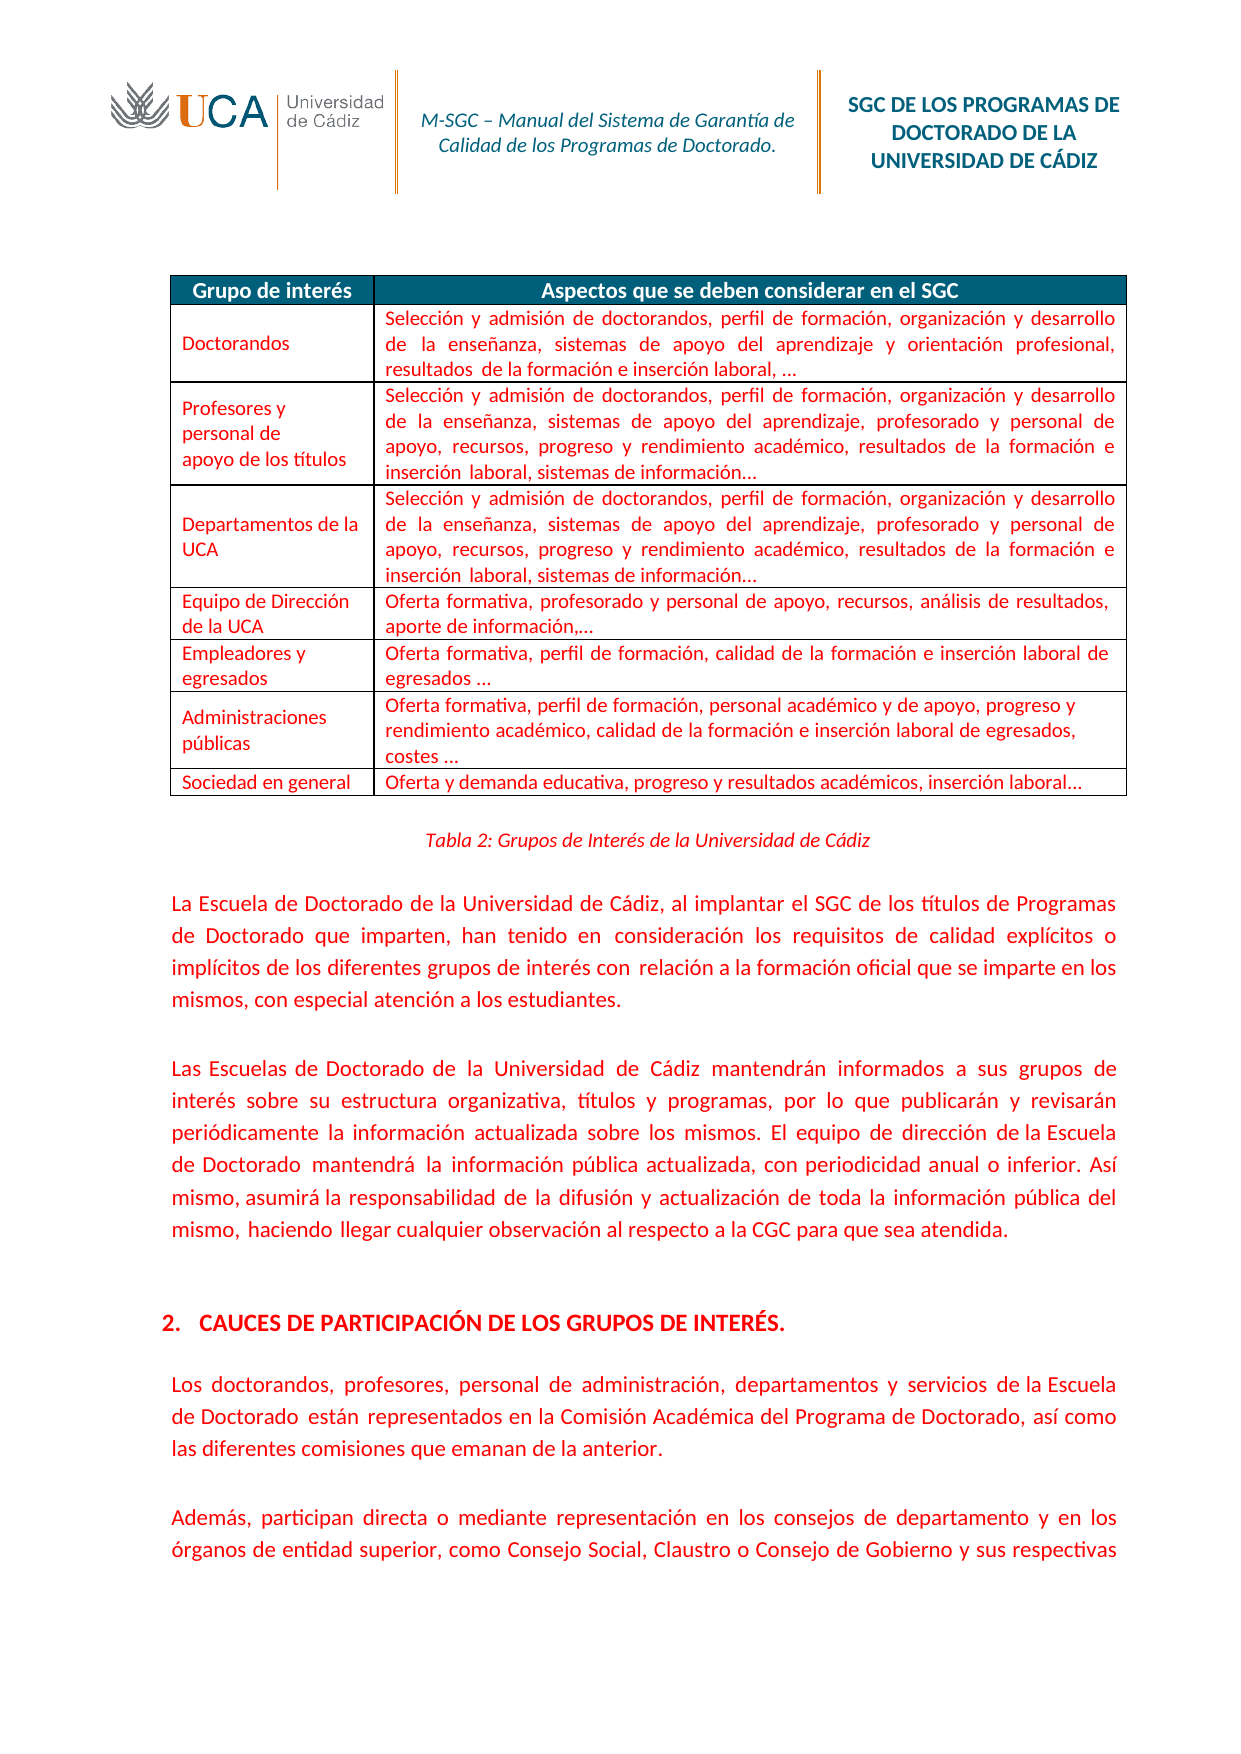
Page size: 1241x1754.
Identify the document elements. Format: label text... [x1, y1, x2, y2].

table_cell Departamentos de la UCA [171, 486, 373, 587]
table_cell Selección y admisión de doctorandos, perfil de formación, organización y desarrollo de la enseñanza, sistemas de apoyo del aprendizaje, profesorado y personal de apoyo, recursos, progreso y rendimiento académico, resultados de la formación e inserción laboral, sistemas de información... [375, 383, 1126, 484]
table_cell Empleadores y egresados [171, 640, 373, 691]
text La Escuela de Doctorado de la Universidad de Cádiz, al implantar el SGC de los títulos de Programas de Doctorado que imparten, han tenido en consideración los requisitos de calidad explícitos o implícitos de los diferentes grupos de interés con relación a la formación oficial que se imparte en los mismos, con especial atención a los estudiantes. [171, 889, 1117, 1013]
table_cell Selección y admisión de doctorandos, perfil de formación, organización y desarrollo de la enseñanza, sistemas de apoyo del aprendizaje, profesorado y personal de apoyo, recursos, progreso y rendimiento académico, resultados de la formación e inserción laboral, sistemas de información... [375, 486, 1126, 587]
text Los doctorandos, profesores, personal de administración, departamentos y servicios de la Escuela de Doctorado están representados en la Comisión Académica del Programa de Doctorado, así como las diferentes comisiones que emanan de la anterior. [171, 1370, 1117, 1462]
table_cell Doctorandos [171, 305, 373, 381]
table_cell Oferta formativa, perfil de formación, calidad de la formación e inserción laboral de egresados ... [375, 640, 1126, 691]
table_cell Oferta formativa, profesorado y personal de apoyo, recursos, análisis de resultados, aporte de información,… [375, 588, 1126, 639]
table_cell Oferta formativa, perfil de formación, personal académico y de apoyo, progreso y rendimiento académico, calidad de la formación e inserción laboral de egresados, costes ... [375, 692, 1126, 768]
table_header Grupo de interés [171, 276, 373, 304]
table_header Aspectos que se deben considerar en el SGC [375, 276, 1126, 304]
table_cell Selección y admisión de doctorandos, perfil de formación, organización y desarrollo de la enseñanza, sistemas de apoyo del aprendizaje y orientación profesional, resultados de la formación e inserción laboral, ... [375, 305, 1126, 381]
subtitle CAUCES DE PARTICIPACIÓN DE LOS GRUPOS DE INTERÉS. [162, 1307, 1138, 1338]
table_cell Equipo de Dirección de la UCA [171, 588, 373, 639]
text Las Escuelas de Doctorado de la Universidad de Cádiz mantendrán informados a sus grupos de interés sobre su estructura organizativa, títulos y programas, por lo que publicarán y revisarán periódicamente la información actualizada sobre los mismos. El equipo de dirección de la Escuela de Doctorado mantendrá la información pública actualizada, con periodicidad anual o inferior. Así mismo, asumirá la responsabilidad de la difusión y actualización de toda la información pública del mismo, haciendo llegar cualquier observación al respecto a la CGC para que sea atendida. [171, 1054, 1117, 1243]
table_cell Oferta y demanda educativa, progreso y resultados académicos, inserción laboral... [375, 769, 1126, 794]
picture [108, 76, 389, 195]
table_cell Administraciones públicas [171, 692, 373, 768]
text Tabla 2: Grupos de Interés de la Universidad de Cádiz [425, 827, 1138, 853]
table_cell Profesores y personal de apoyo de los títulos [171, 383, 373, 484]
table_cell Sociedad en general [171, 769, 373, 794]
